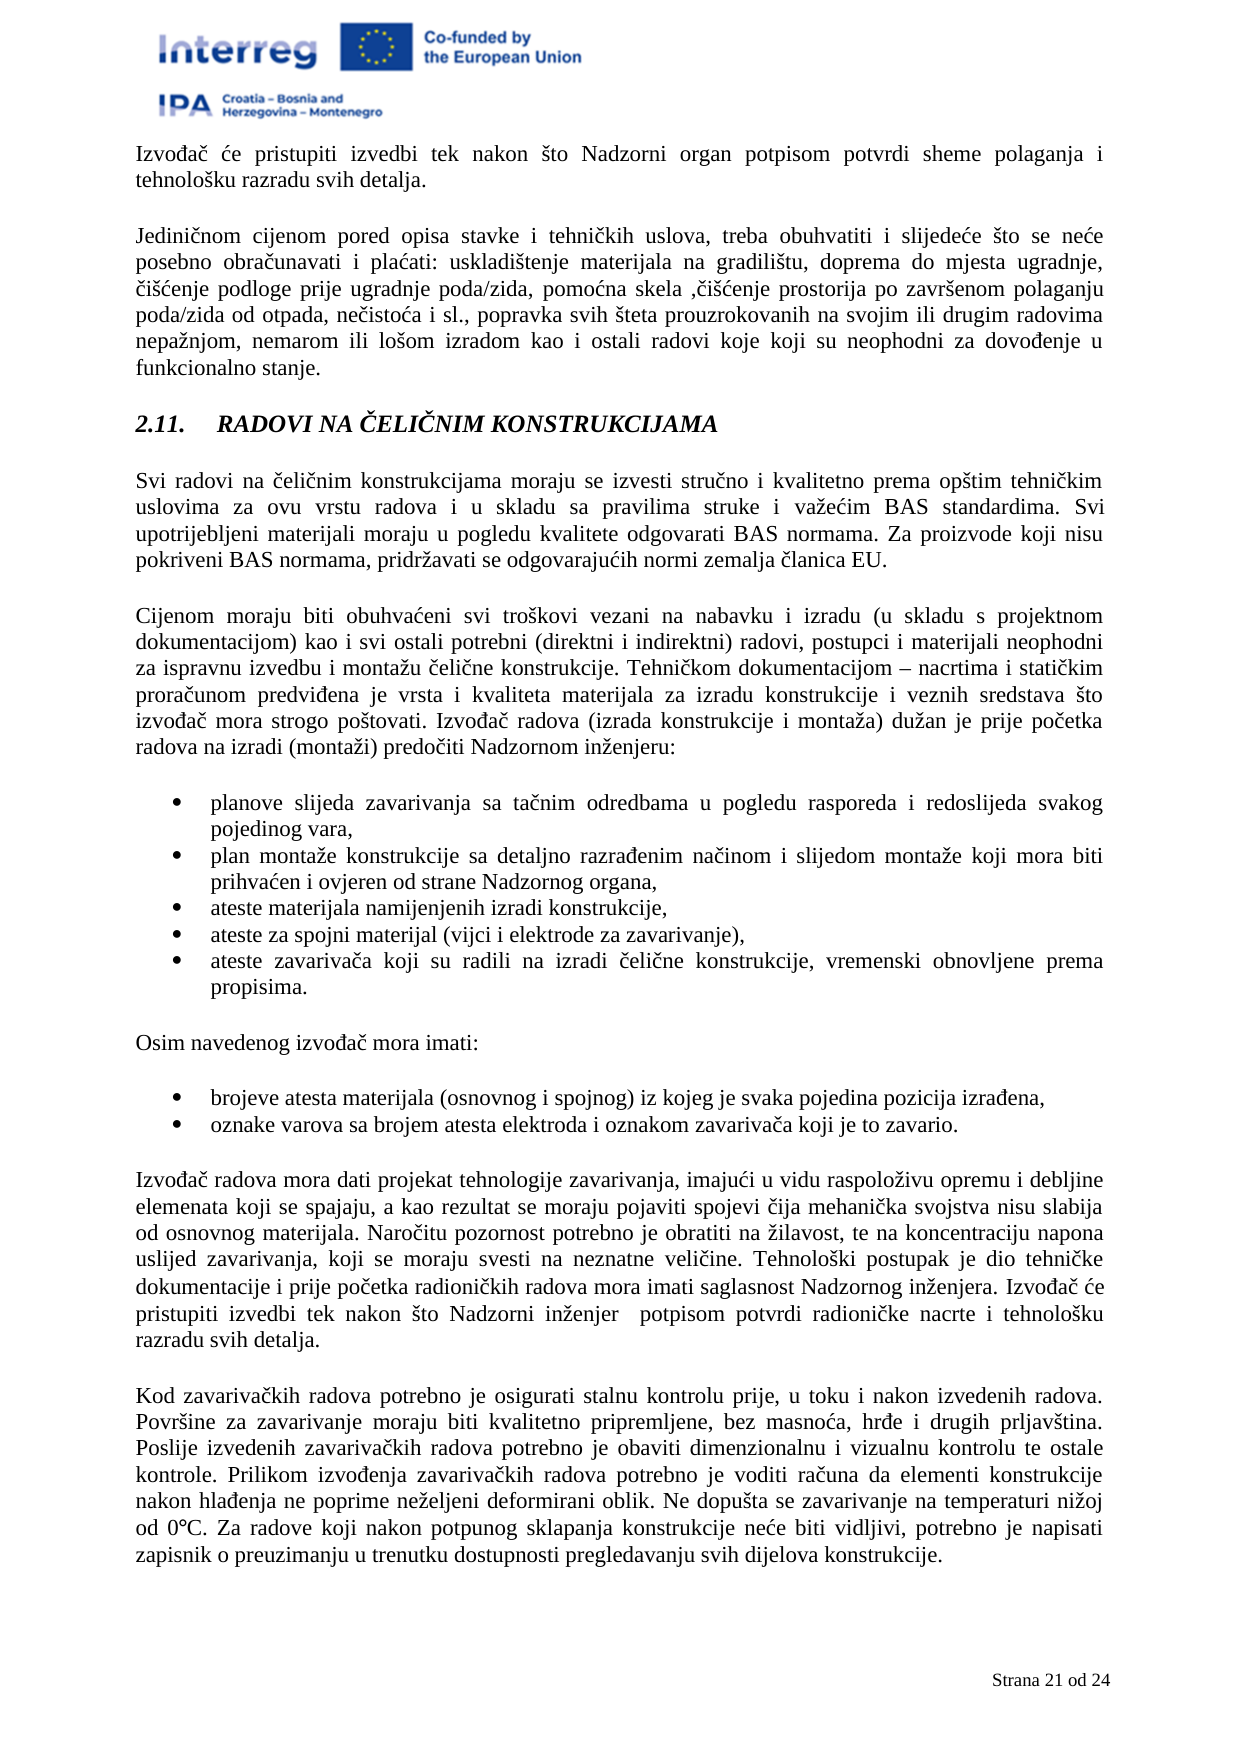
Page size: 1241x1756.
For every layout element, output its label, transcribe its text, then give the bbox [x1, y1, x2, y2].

list planove slijeda zavarivanja sa tačnim odredbama u pogledu rasporeda i redoslijeda svakog pojedinog vara, [173, 789, 1105, 842]
subtitle RADOVI NA ČELIČNIM KONSTRUKCIJAMA [135, 409, 1105, 438]
list ateste materijala namijenjenih izradi konstrukcije, [173, 894, 1105, 921]
text Osim navedenog izvođač mora imati: [135, 1029, 1105, 1055]
text Izvođač će pristupiti izvedbi tek nakon što Nadzorni organ potpisom potvrdi sheme polaganja i tehnološku razradu svih detalja. [135, 140, 1105, 193]
list ateste za spojni materijal (vijci i elektrode za zavarivanje), [173, 921, 1105, 947]
text Cijenom moraju biti obuhvaćeni svi troškovi vezani na nabavku i izradu (u skladu s projektnom dokumentacijom) kao i svi ostali potrebni (direktni i indirektni) radovi, postupci i materijali neophodni za ispravnu izvedbu i montažu čelične konstrukcije. Tehničkom dokumentacijom – nacrtima i statičkim proračunom predviđena je vrsta i kvaliteta materijala za izradu konstrukcije i veznih sredstava što izvođač mora strogo poštovati. Izvođač radova (izrada konstrukcije i montaža) dužan je prije početka radova na izradi (montaži) predočiti Nadzornom inženjeru: [135, 602, 1105, 760]
list oznake varova sa brojem atesta elektroda i oznakom zavarivača koji je to zavario. [173, 1111, 1105, 1137]
list brojeve atesta materijala (osnovnog i spojnog) iz kojeg je svaka pojedina pozicija izrađena, [173, 1084, 1105, 1111]
list plan montaže konstrukcije sa detaljno razrađenim načinom i slijedom montaže koji mora biti prihvaćen i ovjeren od strane Nadzornog organa, [173, 842, 1105, 894]
text Kod zavarivačkih radova potrebno je osigurati stalnu kontrolu prije, u toku i nakon izvedenih radova. Površine za zavarivanje moraju biti kvalitetno pripremljene, bez masnoća, hrđe i drugih prljavština. Poslije izvedenih zavarivačkih radova potrebno je obaviti dimenzionalnu i vizualnu kontrolu te ostale kontrole. Prilikom izvođenja zavarivačkih radova potrebno je voditi računa da elementi konstrukcije nakon hlađenja ne poprime neželjeni deformirani oblik. Ne dopušta se zavarivanje na temperaturi nižoj od 0°C. Za radove koji nakon potpunog sklapanja konstrukcije neće biti vidljivi, potrebno je napisati zapisnik o preuzimanju u trenutku dostupnosti pregledavanju svih dijelova konstrukcije. [135, 1382, 1105, 1568]
text Izvođač radova mora dati projekat tehnologije zavarivanja, imajući u vidu raspoloživu opremu i debljine elemenata koji se spajaju, a kao rezultat se moraju pojaviti spojevi čija mehanička svojstva nisu slabija od osnovnog materijala. Naročitu pozornost potrebno je obratiti na žilavost, te na koncentraciju napona uslijed zavarivanja, koji se moraju svesti na neznatne veličine. Tehnološki postupak je dio tehničke dokumentacije i prije početka radioničkih radova mora imati saglasnost Nadzornog inženjera. Izvođač će pristupiti izvedbi tek nakon što Nadzorni inženjer potpisom potvrdi radioničke nacrte i tehnološku razradu svih detalja. [135, 1166, 1105, 1352]
list ateste zavarivača koji su radili na izradi čelične konstrukcije, vremenski obnovljene prema propisima. [173, 947, 1105, 1000]
picture [135, 0, 606, 140]
text Jediničnom cijenom pored opisa stavke i tehničkih uslova, treba obuhvatiti i slijedeće što se neće posebno obračunavati i plaćati: uskladištenje materijala na gradilištu, doprema do mjesta ugradnje, čišćenje podloge prije ugradnje poda/zida, pomoćna skela ,čišćenje prostorija po završenom polaganju poda/zida od otpada, nečistoća i sl., popravka svih šteta prouzrokovanih na svojim ili drugim radovima nepažnjom, nemarom ili lošom izradom kao i ostali radovi koje koji su neophodni za dovođenje u funkcionalno stanje. [135, 222, 1105, 380]
text Svi radovi na čeličnim konstrukcijama moraju se izvesti stručno i kvalitetno prema opštim tehničkim uslovima za ovu vrstu radova i u skladu sa pravilima struke i važećim BAS standardima. Svi upotrijebljeni materijali moraju u pogledu kvalitete odgovarati BAS normama. Za proizvode koji nisu pokriveni BAS normama, pridržavati se odgovarajućih normi zemalja članica EU. [135, 467, 1105, 572]
